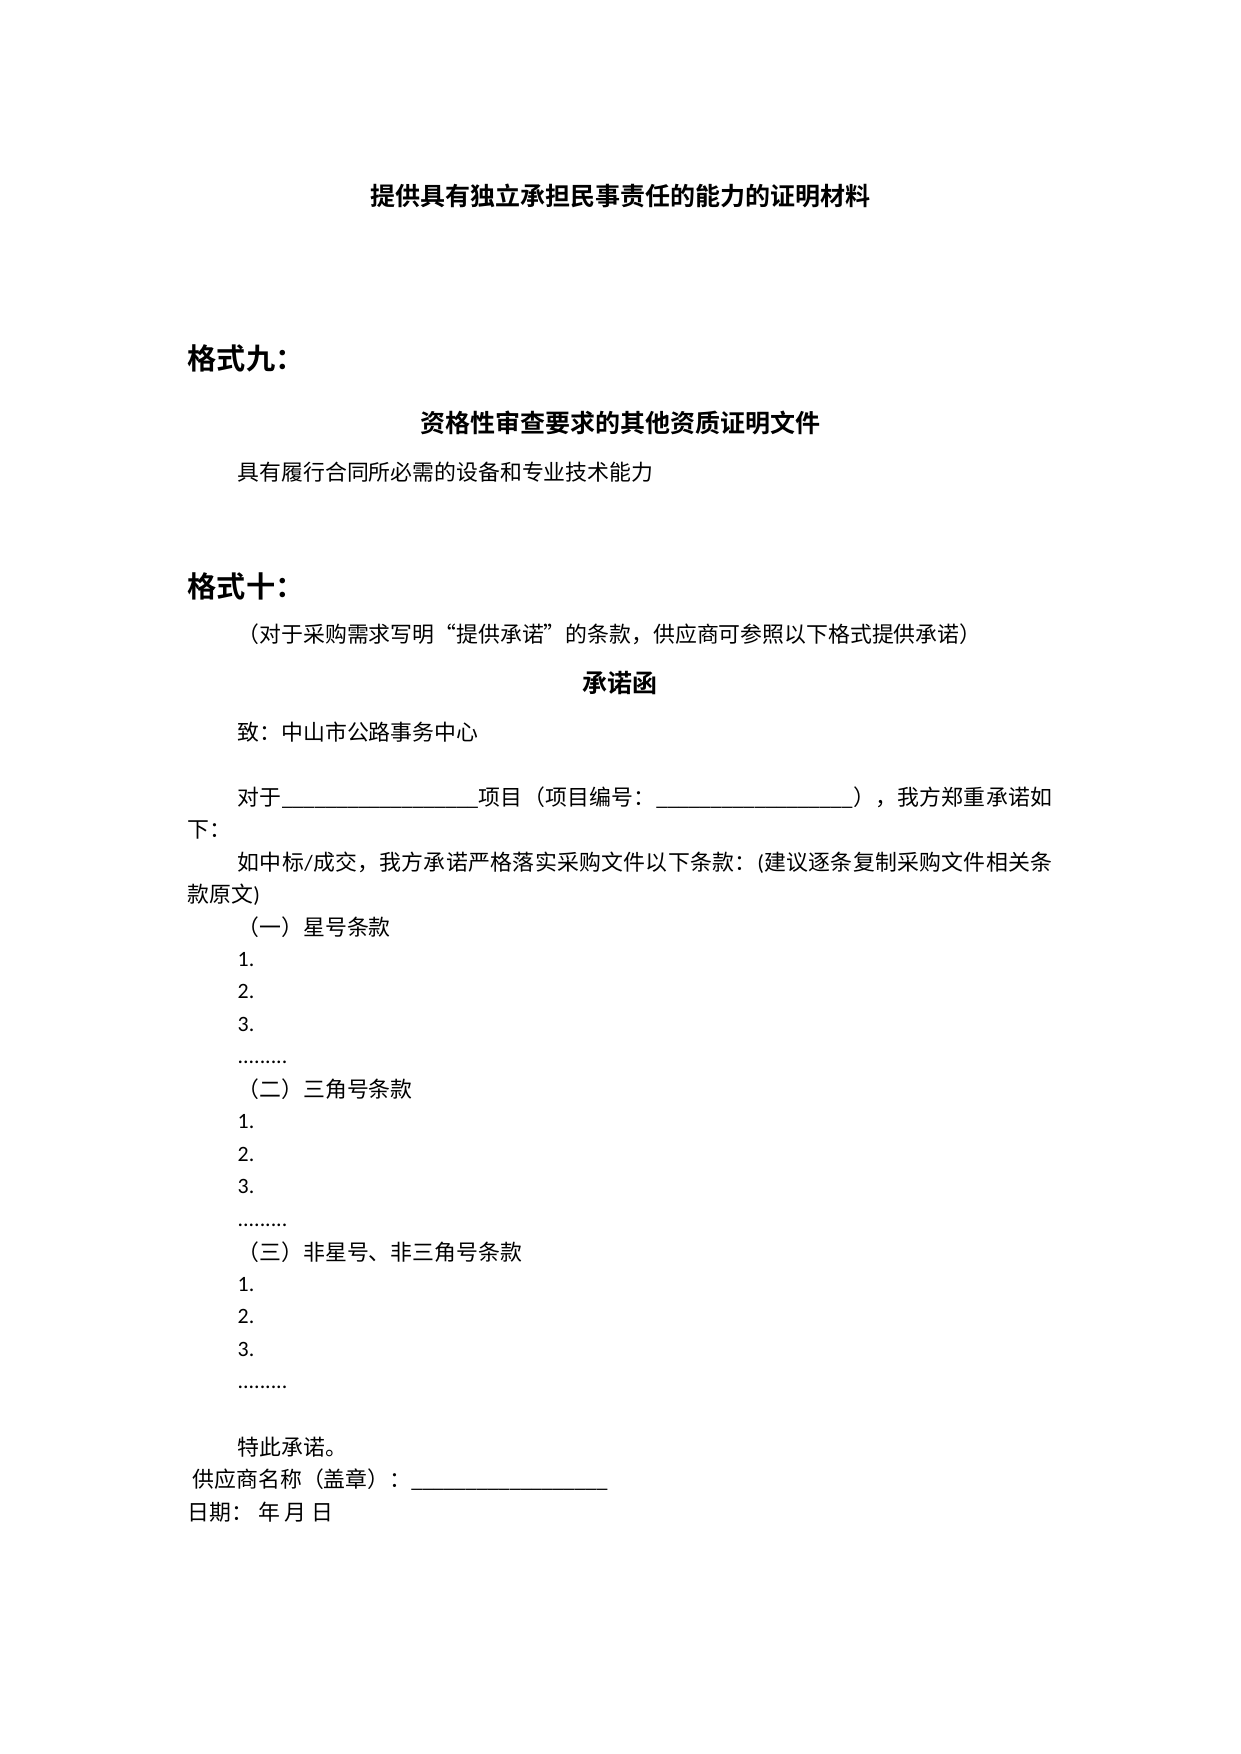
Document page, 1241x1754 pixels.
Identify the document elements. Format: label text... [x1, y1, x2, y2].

text 格式十： [187, 552, 1053, 617]
text ......... [187, 1039, 1053, 1072]
text 2. [187, 1137, 1053, 1169]
text ......... [187, 1364, 1053, 1429]
text 1. [187, 1267, 1053, 1299]
text 具有履行合同所必需的设备和专业技术能力 [187, 454, 1053, 487]
text 2. [187, 1299, 1053, 1332]
text ......... [187, 1202, 1053, 1234]
text 提供具有独立承担民事责任的能力的证明材料 [187, 162, 1053, 227]
text 对于__________________项目（项目编号：__________________），我方郑重承诺如下： [187, 779, 1053, 844]
text （二）三角号条款 [187, 1072, 1053, 1104]
text 如中标/成交，我方承诺严格落实采购文件以下条款：(建议逐条复制采购文件相关条款原文) [187, 844, 1053, 909]
text 2. [187, 974, 1053, 1007]
text 3. [187, 1332, 1053, 1364]
text （对于采购需求写明“提供承诺”的条款，供应商可参照以下格式提供承诺） [187, 617, 1053, 649]
text 日期： 年 月 日 [187, 1494, 1053, 1527]
text 供应商名称（盖章）：__________________ [187, 1462, 1053, 1494]
text （三）非星号、非三角号条款 [187, 1234, 1053, 1267]
text 资格性审查要求的其他资质证明文件 [187, 389, 1053, 454]
text （一）星号条款 [187, 909, 1053, 942]
text 3. [187, 1169, 1053, 1202]
text 特此承诺。 [187, 1429, 1053, 1462]
text 格式九： [187, 324, 1053, 389]
text 承诺函 [187, 649, 1053, 714]
text 1. [187, 942, 1053, 974]
text 致：中山市公路事务中心 [187, 714, 1053, 779]
text 3. [187, 1007, 1053, 1039]
text 1. [187, 1104, 1053, 1137]
